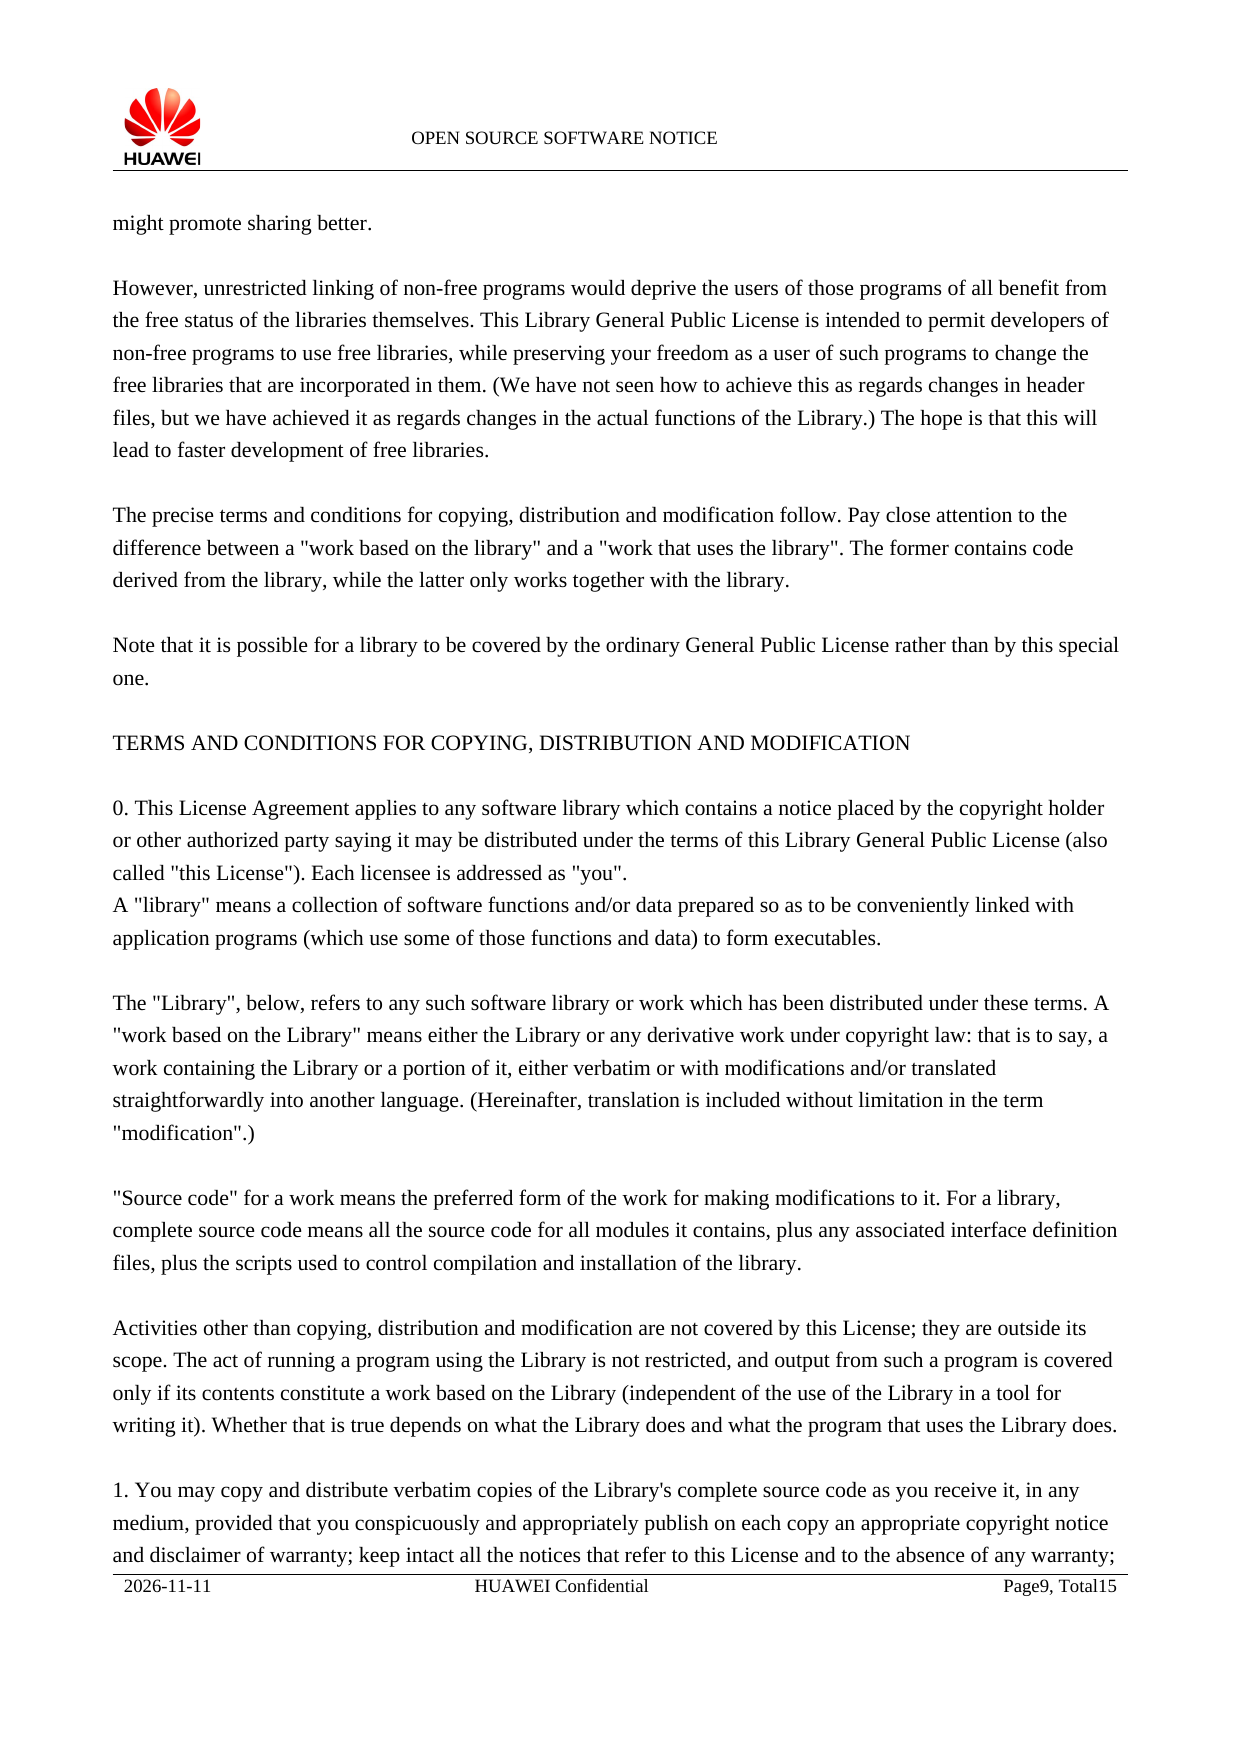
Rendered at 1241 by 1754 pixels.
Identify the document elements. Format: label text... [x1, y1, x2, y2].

picture [124, 88, 201, 165]
